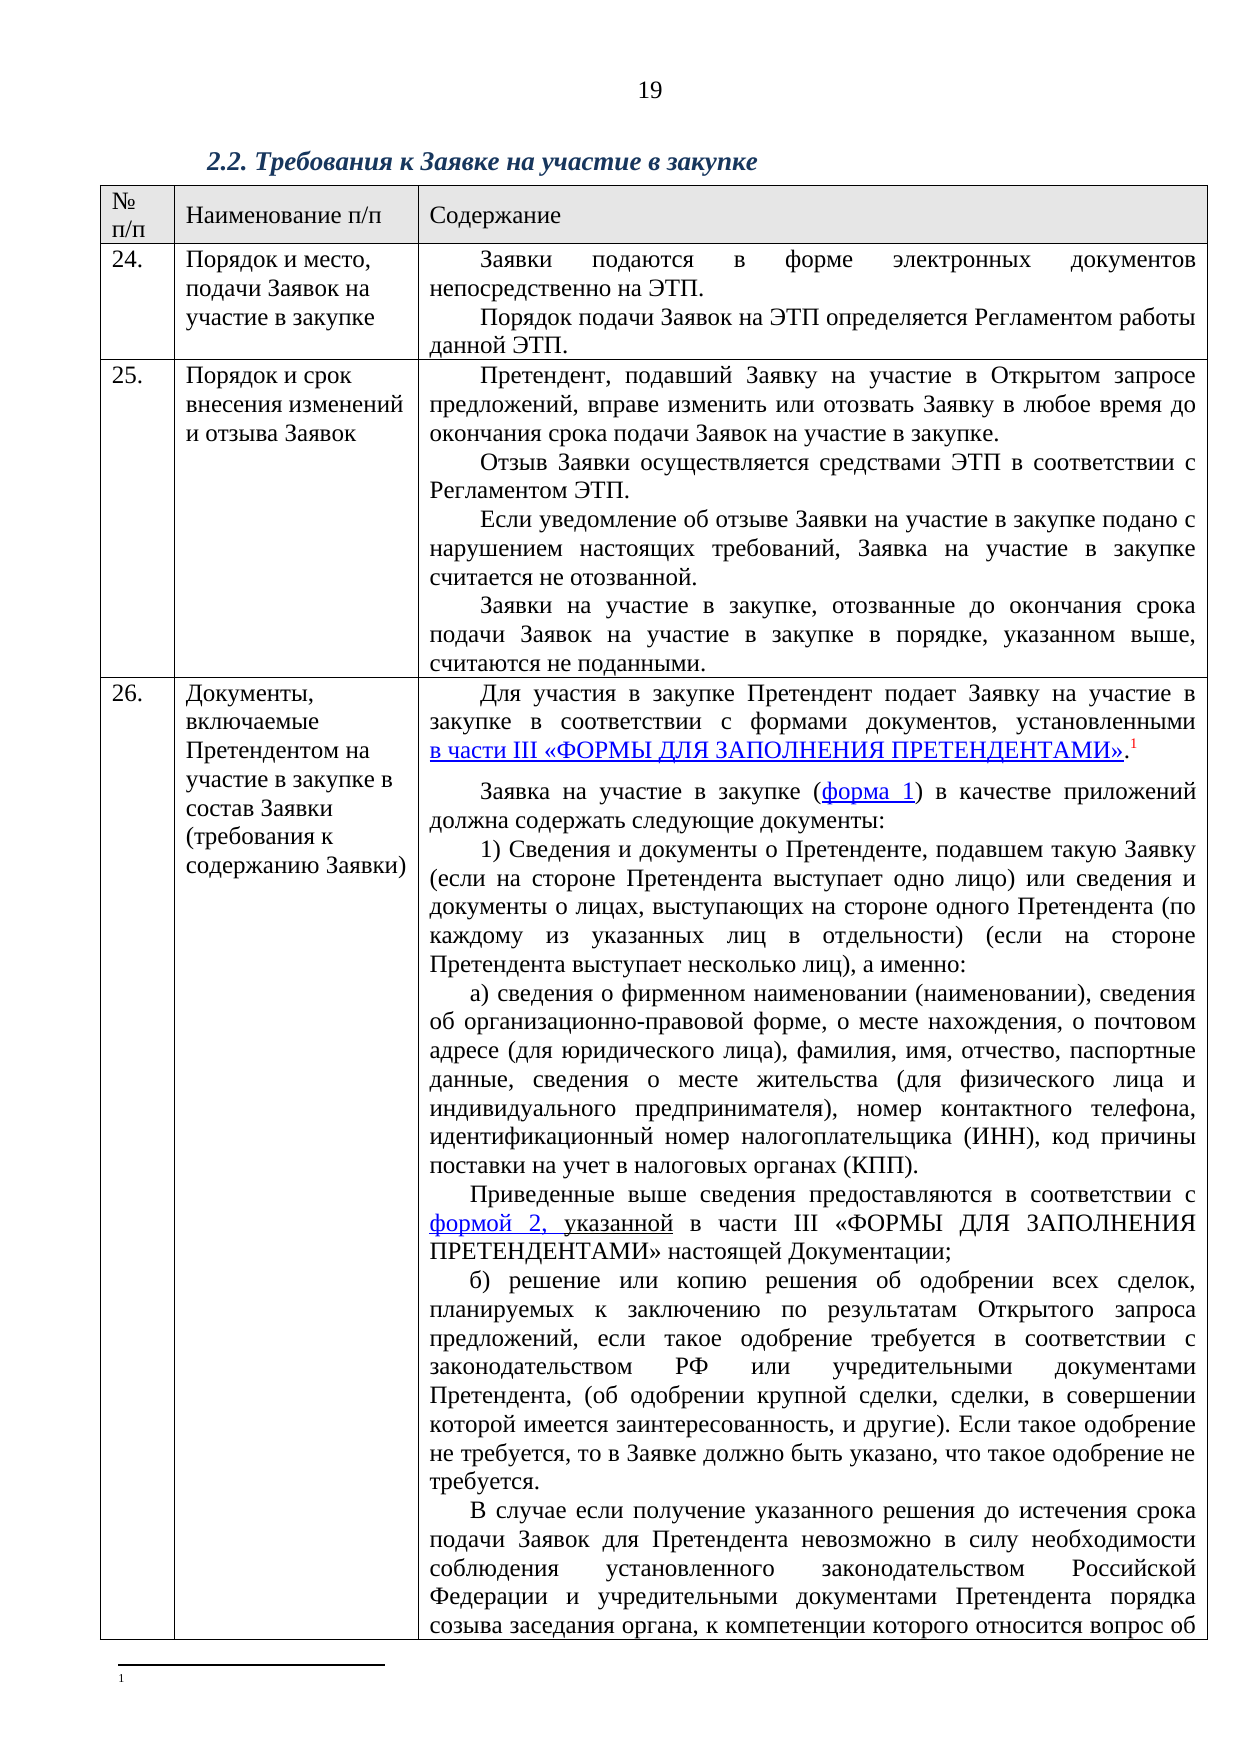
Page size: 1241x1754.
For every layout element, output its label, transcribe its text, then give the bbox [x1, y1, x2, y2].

table_cell [101, 678, 174, 1639]
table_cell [175, 678, 418, 1639]
table_cell Порядок и место, подачи Заявок на участие в закупке [175, 244, 418, 359]
table_cell [101, 244, 174, 359]
table_cell [101, 360, 174, 677]
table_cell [419, 678, 1207, 1639]
table_header № п/п [101, 186, 174, 243]
table_header Наименование п/п [175, 186, 418, 243]
table_cell Претендент, подавший Заявку на участие в Открытом запросе предложений, вправе изменить или отозвать Заявку в любое время до окончания срока подачи Заявок на участие в закупке. Отзыв Заявки осуществляется средствами ЭТП в соответствии с Регламентом ЭТП. Если уведомление об отзыве Заявки на участие в закупке подано с нарушением настоящих требований, Заявка на участие в закупке считается не отозванной. Заявки на участие в закупке, отозванные до окончания срока подачи Заявок на участие в закупке в порядке, указанном выше, считаются не поданными. [419, 360, 1207, 677]
subtitle 2.2. Требования к Заявке на участие в закупке [207, 145, 1181, 176]
table_cell Заявки подаются в форме электронных документов непосредственно на ЭТП. Порядок подачи Заявок на ЭТП определяется Регламентом работы данной ЭТП. [419, 244, 1207, 359]
table_cell Порядок и срок внесения изменений и отзыва Заявок [175, 360, 418, 677]
table_header Содержание [419, 186, 1207, 243]
